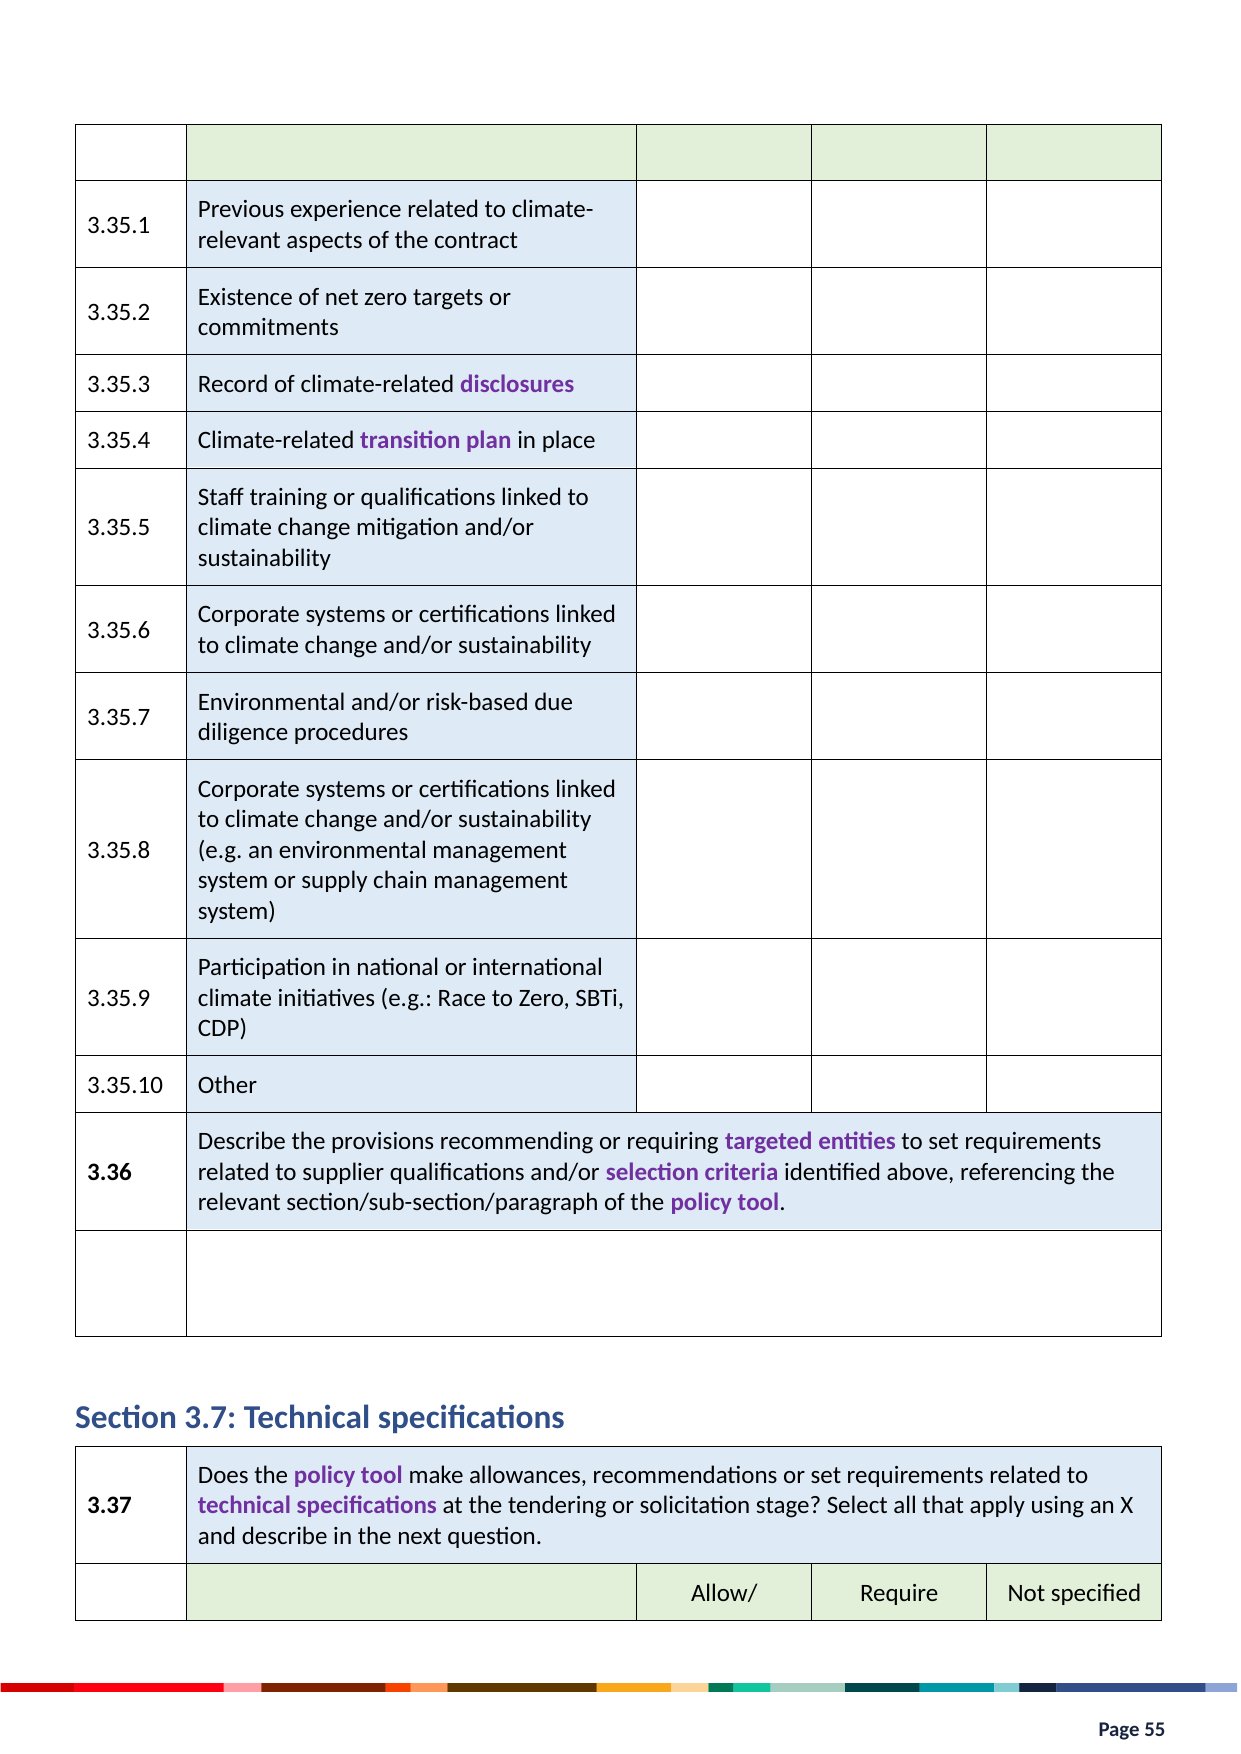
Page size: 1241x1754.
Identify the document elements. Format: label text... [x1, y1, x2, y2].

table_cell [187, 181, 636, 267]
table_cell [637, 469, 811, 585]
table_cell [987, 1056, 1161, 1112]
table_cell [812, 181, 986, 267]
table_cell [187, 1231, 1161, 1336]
subtitle Section 3.7: Technical specifications [75, 1397, 1165, 1437]
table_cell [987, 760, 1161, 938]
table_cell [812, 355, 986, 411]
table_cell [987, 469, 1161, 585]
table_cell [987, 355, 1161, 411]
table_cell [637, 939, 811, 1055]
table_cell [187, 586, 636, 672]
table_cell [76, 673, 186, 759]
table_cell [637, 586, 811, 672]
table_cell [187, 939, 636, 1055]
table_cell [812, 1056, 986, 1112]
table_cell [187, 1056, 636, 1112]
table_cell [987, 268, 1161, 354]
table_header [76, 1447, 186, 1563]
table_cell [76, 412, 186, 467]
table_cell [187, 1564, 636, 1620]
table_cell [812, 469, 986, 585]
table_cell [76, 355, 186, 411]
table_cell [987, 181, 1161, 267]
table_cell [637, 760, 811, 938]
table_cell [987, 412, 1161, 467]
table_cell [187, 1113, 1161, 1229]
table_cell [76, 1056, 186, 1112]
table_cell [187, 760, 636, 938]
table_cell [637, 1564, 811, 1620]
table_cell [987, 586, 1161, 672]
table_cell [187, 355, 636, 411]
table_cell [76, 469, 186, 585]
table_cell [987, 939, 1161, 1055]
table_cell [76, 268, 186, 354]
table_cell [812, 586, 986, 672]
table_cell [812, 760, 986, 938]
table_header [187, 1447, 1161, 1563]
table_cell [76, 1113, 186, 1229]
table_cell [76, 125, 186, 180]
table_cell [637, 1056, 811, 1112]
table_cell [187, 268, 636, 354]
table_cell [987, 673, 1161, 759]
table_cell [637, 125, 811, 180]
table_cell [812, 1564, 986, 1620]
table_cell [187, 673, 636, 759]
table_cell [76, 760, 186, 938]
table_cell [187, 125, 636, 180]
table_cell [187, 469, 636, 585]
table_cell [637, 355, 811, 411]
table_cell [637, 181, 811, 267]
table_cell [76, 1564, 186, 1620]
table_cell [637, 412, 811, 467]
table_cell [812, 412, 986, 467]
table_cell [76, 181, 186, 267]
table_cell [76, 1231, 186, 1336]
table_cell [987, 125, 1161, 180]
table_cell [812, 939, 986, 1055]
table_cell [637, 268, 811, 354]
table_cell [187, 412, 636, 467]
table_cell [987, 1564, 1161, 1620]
picture [0, 1683, 1236, 1692]
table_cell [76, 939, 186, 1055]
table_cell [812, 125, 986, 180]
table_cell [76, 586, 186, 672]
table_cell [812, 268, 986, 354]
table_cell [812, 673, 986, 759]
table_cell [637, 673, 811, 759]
